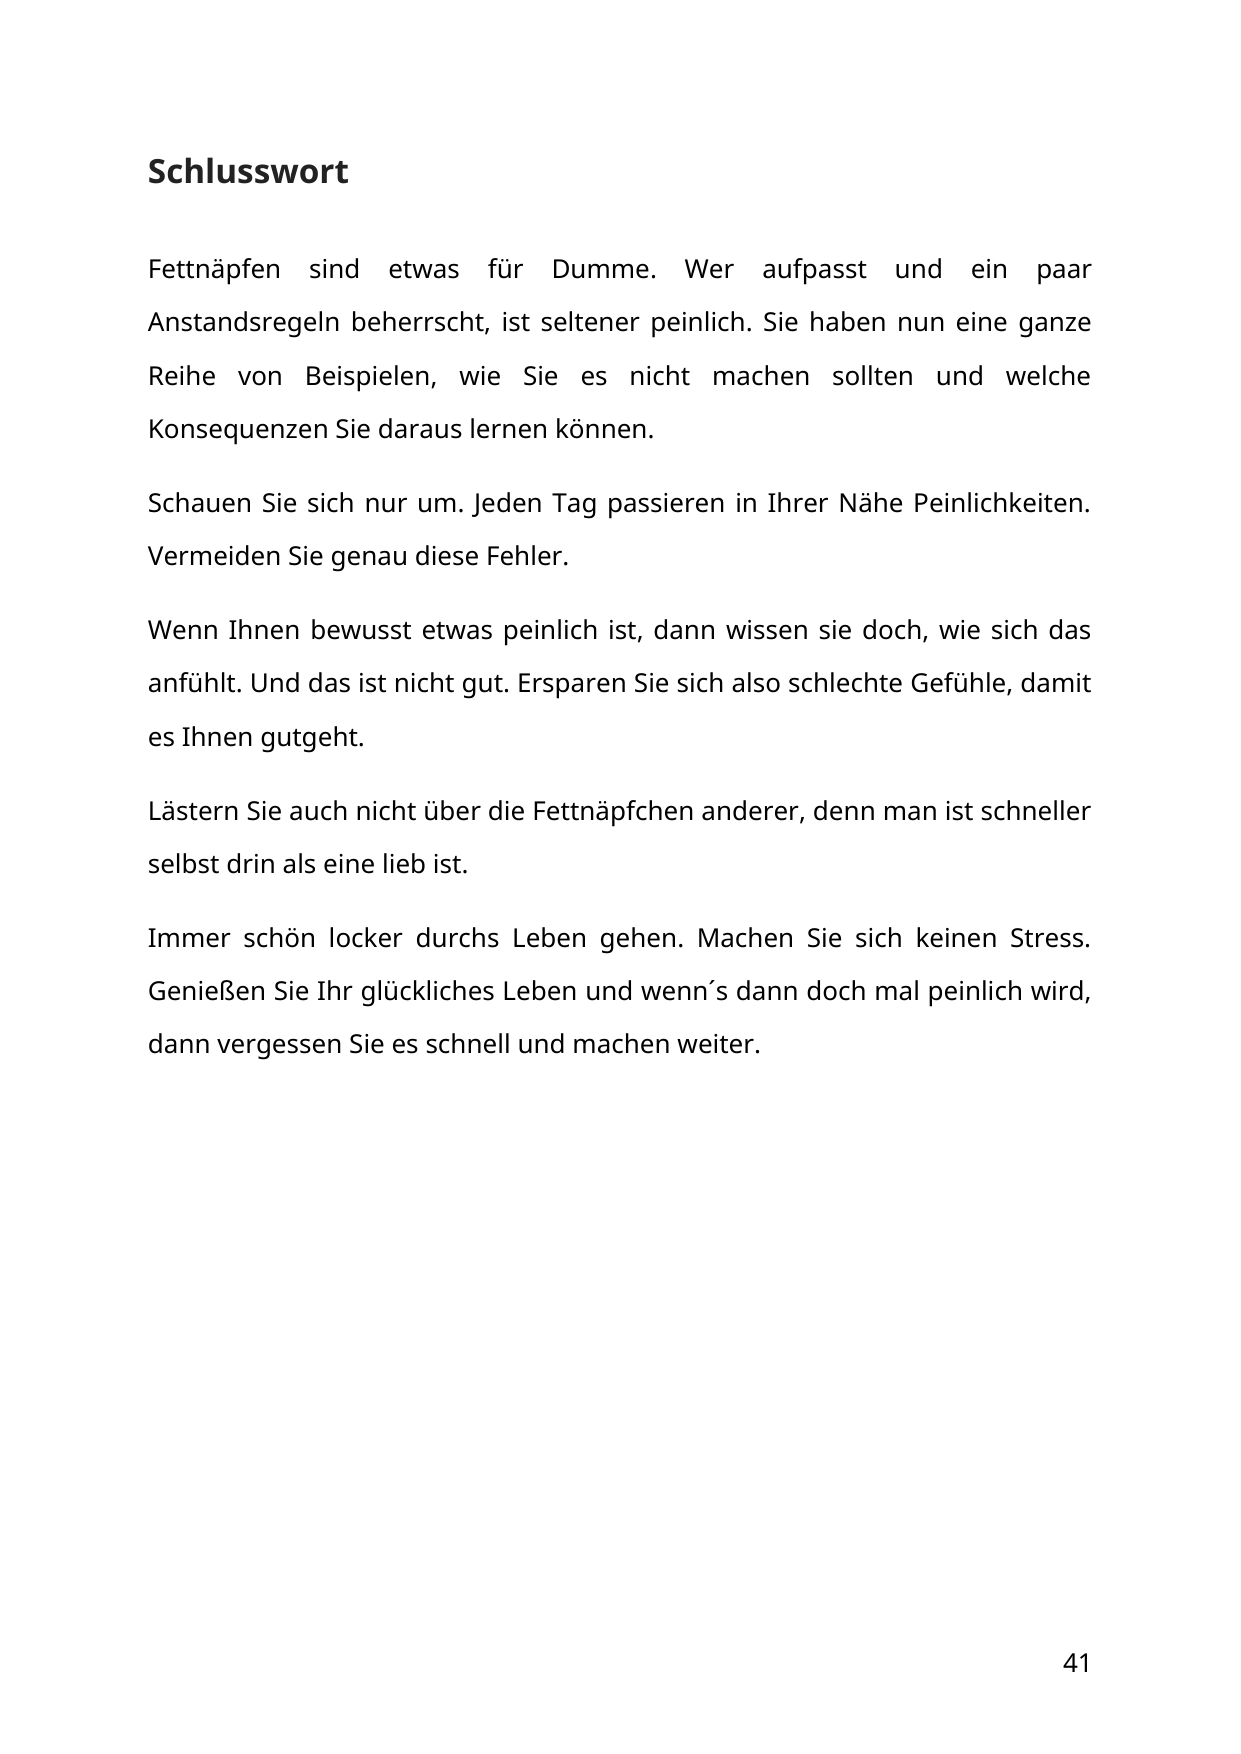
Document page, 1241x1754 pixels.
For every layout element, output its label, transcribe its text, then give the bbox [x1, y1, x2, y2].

text Schauen Sie sich nur um. Jeden Tag passieren in Ihrer Nähe Peinlichkeiten. Vermeiden Sie genau diese Fehler. [148, 484, 1093, 573]
text Lästern Sie auch nicht über die Fettnäpfchen anderer, denn man ist schneller selbst drin als eine lieb ist. [148, 792, 1093, 881]
subtitle Schlusswort [148, 148, 1093, 193]
text Immer schön locker durchs Leben gehen. Machen Sie sich keinen Stress. Genießen Sie Ihr glückliches Leben und wenn´s dann doch mal peinlich wird, dann vergessen Sie es schnell und machen weiter. [148, 919, 1093, 1061]
text Fettnäpfen sind etwas für Dumme. Wer aufpasst und ein paar Anstandsregeln beherrscht, ist seltener peinlich. Sie haben nun eine ganze Reihe von Beispielen, wie Sie es nicht machen sollten und welche Konsequenzen Sie daraus lernen können. [148, 251, 1093, 446]
text Wenn Ihnen bewusst etwas peinlich ist, dann wissen sie doch, wie sich das anfühlt. Und das ist nicht gut. Ersparen Sie sich also schlechte Gefühle, damit es Ihnen gutgeht. [148, 612, 1093, 754]
